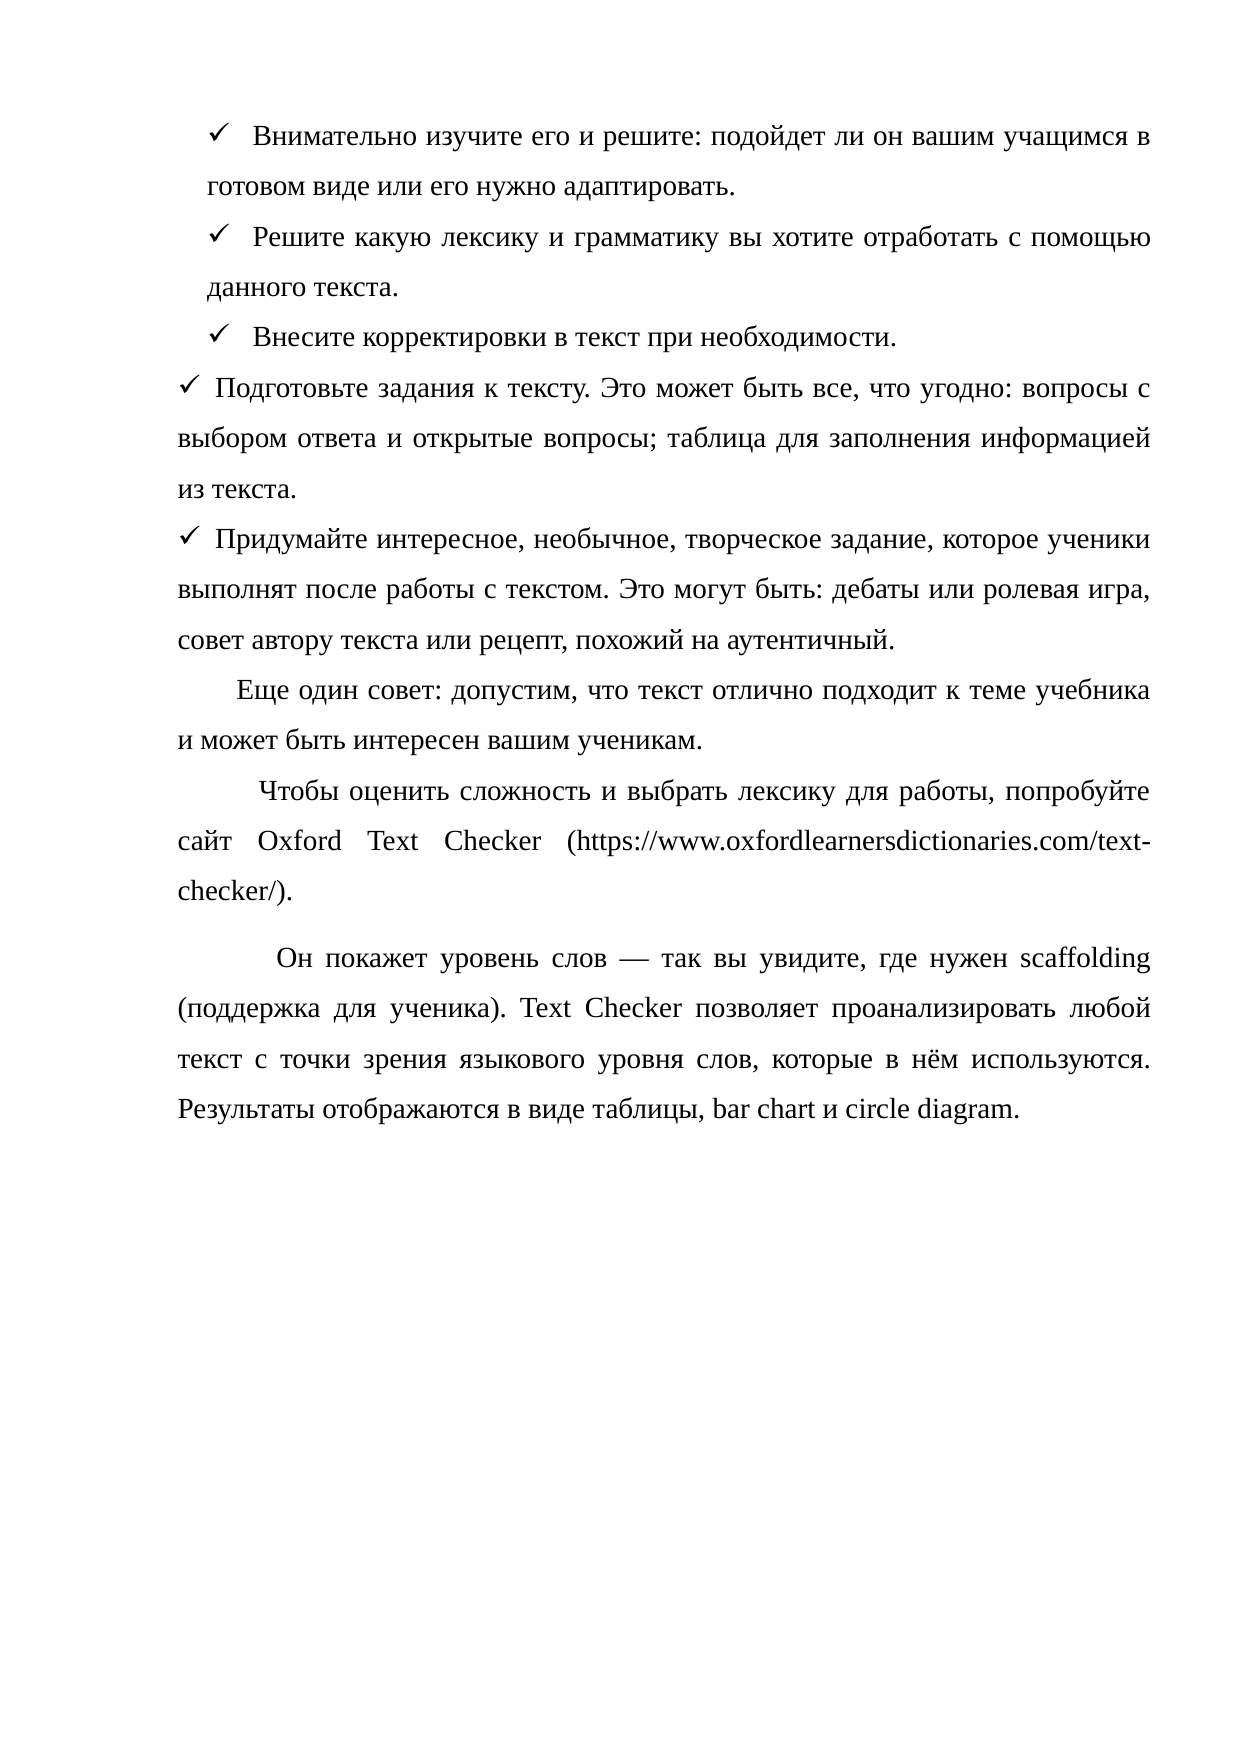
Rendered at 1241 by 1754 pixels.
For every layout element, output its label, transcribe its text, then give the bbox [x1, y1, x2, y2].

list Придумайте интересное, необычное, творческое задание, которое ученики выполнят после работы с текстом. Это могут быть: дебаты или ролевая игра, совет автору текста или рецепт, похожий на аутентичный. [177, 521, 1152, 655]
list Решите какую лексику и грамматику вы хотите отработать с помощью данного текста. [207, 219, 1152, 303]
text Чтобы оценить сложность и выбрать лексику для работы, попробуйте сайт Oxford Text Checker (https://www.oxfordlearnersdictionaries.com/text-checker/). [177, 773, 1152, 907]
list Внимательно изучите его и решите: подойдет ли он вашим учащимся в готовом виде или его нужно адаптировать. [207, 118, 1152, 202]
text Еще один совет: допустим, что текст отлично подходит к теме учебника и может быть интересен вашим ученикам. [177, 672, 1152, 756]
text Он покажет уровень слов — так вы увидите, где нужен scaffolding (поддержка для ученика). Text Checker позволяет проанализировать любой текст с точки зрения языкового уровня слов, которые в нём используются. Результаты отображаются в виде таблицы, bar chart и circle diagram. [177, 940, 1152, 1125]
list Внесите корректировки в текст при необходимости. [207, 319, 1152, 353]
list Подготовьте задания к тексту. Это может быть все, что угодно: вопросы с выбором ответа и открытые вопросы; таблица для заполнения информацией из текста. [177, 370, 1152, 504]
